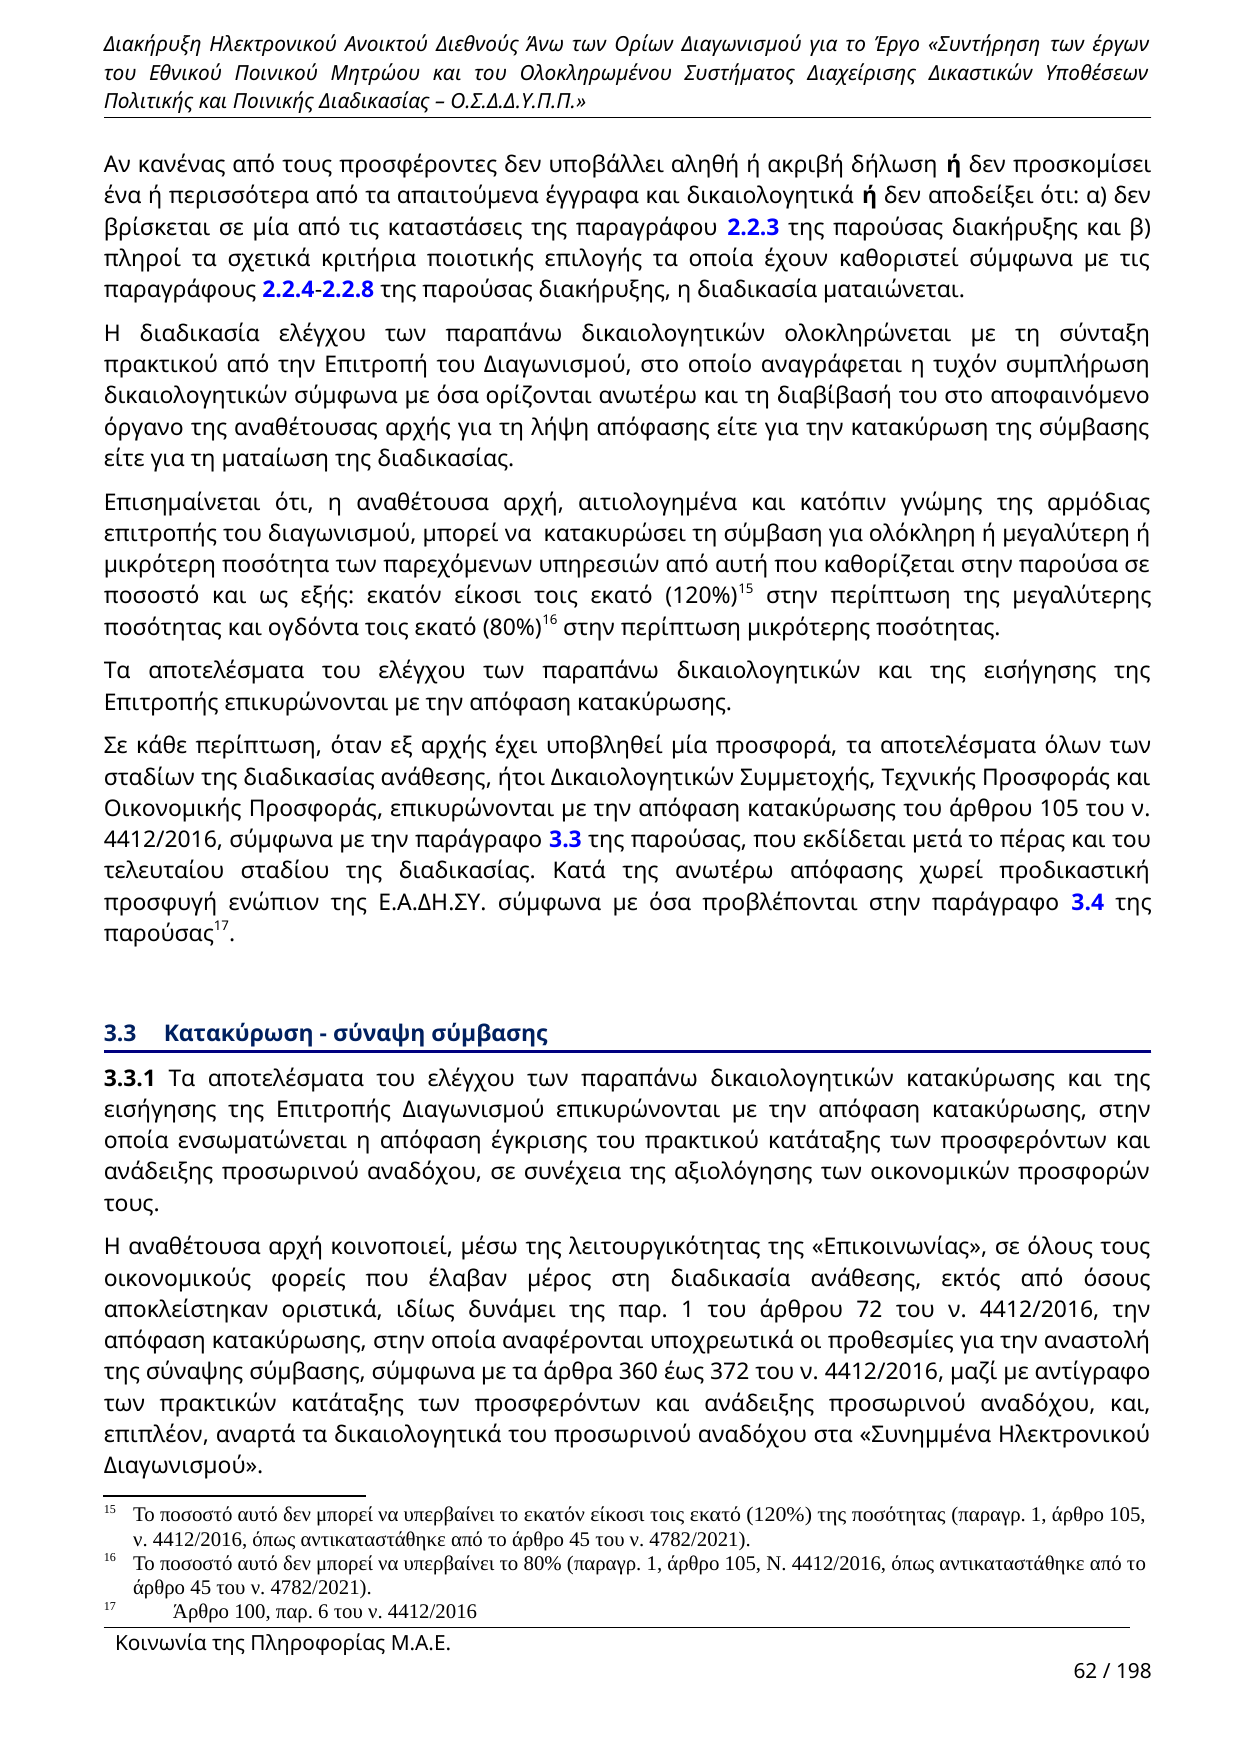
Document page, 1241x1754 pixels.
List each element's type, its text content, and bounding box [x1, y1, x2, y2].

text Η διαδικασία ελέγχου των παραπάνω δικαιολογητικών ολοκληρώνεται με τη σύνταξη πρακτικού από την Επιτροπή του Διαγωνισμού, στο οποίο αναγράφεται η τυχόν συμπλήρωση δικαιολογητικών σύμφωνα με όσα ορίζονται ανωτέρω και τη διαβίβασή του στο αποφαινόμενο όργανο της αναθέτουσας αρχής για τη λήψη απόφασης είτε για την κατακύρωση της σύμβασης είτε για τη ματαίωση της διαδικασίας. [103, 317, 1151, 473]
text Η αναθέτουσα αρχή κοινοποιεί, μέσω της λειτουργικότητας της «Επικοινωνίας», σε όλους τους οικονομικούς φορείς που έλαβαν μέρος στη διαδικασία ανάθεσης, εκτός από όσους αποκλείστηκαν οριστικά, ιδίως δυνάμει της παρ. 1 του άρθρου 72 του ν. 4412/2016, την απόφαση κατακύρωσης, στην οποία αναφέρονται υποχρεωτικά οι προθεσμίες για την αναστολή της σύναψης σύμβασης, σύμφωνα με τα άρθρα 360 έως 372 του ν. 4412/2016, μαζί με αντίγραφο των πρακτικών κατάταξης των προσφερόντων και ανάδειξης προσωρινού αναδόχου, και, επιπλέον, αναρτά τα δικαιολογητικά του προσωρινού αναδόχου στα «Συνημμένα Ηλεκτρονικού Διαγωνισμού». [103, 1230, 1151, 1480]
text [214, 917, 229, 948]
text Αν κανένας από τους προσφέροντες δεν υποβάλλει αληθή ή ακριβή δήλωση ή δεν προσκομίσει ένα ή περισσότερα από τα απαιτούμενα έγγραφα και δικαιολογητικά ή δεν αποδείξει ότι: α) δεν βρίσκεται σε μία από τις καταστάσεις της παραγράφου 2.2.3 της παρούσας διακήρυξης και β) πληροί τα σχετικά κριτήρια ποιοτικής επιλογής τα οποία έχουν καθοριστεί σύμφωνα με τις παραγράφους 2.2.4-2.2.8 της παρούσας διακήρυξης, η διαδικασία ματαιώνεται. [103, 148, 1151, 304]
text Σε κάθε περίπτωση, όταν εξ αρχής έχει υποβληθεί μία προσφορά, τα αποτελέσματα όλων των σταδίων της διαδικασίας ανάθεσης, ήτοι Δικαιολογητικών Συμμετοχής, Τεχνικής Προσφοράς και Οικονομικής Προσφοράς, επικυρώνονται με την απόφαση κατακύρωσης του άρθρου 105 του ν. 4412/2016, σύμφωνα με την παράγραφο 3.3 της παρούσας, που εκδίδεται μετά το πέρας και του τελευταίου σταδίου της διαδικασίας. Κατά της ανωτέρω απόφασης χωρεί προδικαστική προσφυγή ενώπιον της Ε.Α.ΔΗ.ΣΥ. σύμφωνα με όσα προβλέπονται στην παράγραφο 3.4 της παρούσας. [235, 885, 1151, 948]
text 3.3.1 Τα αποτελέσματα του ελέγχου των παραπάνω δικαιολογητικών κατακύρωσης και της εισήγησης της Επιτροπής Διαγωνισμού επικυρώνονται με την απόφαση κατακύρωσης, στην οποία ενσωματώνεται η απόφαση έγκρισης του πρακτικού κατάταξης των προσφερόντων και ανάδειξης προσωρινού αναδόχου, σε συνέχεια της αξιολόγησης των οικονομικών προσφορών τους. [103, 1061, 1151, 1218]
subtitle Κατακύρωση - σύναψη σύμβασης [103, 1017, 1151, 1053]
text Τα αποτελέσματα του ελέγχου των παραπάνω δικαιολογητικών και της εισήγησης της Επιτροπής επικυρώνονται με την απόφαση κατακύρωσης. [103, 654, 1151, 717]
text Επισημαίνεται ότι, η αναθέτουσα αρχή, αιτιολογημένα και κατόπιν γνώμης της αρμόδιας επιτροπής του διαγωνισμού, μπορεί να κατακυρώσει τη σύμβαση για ολόκληρη ή μεγαλύτερη ή μικρότερη ποσότητα των παρεχόμενων υπηρεσιών από αυτή που καθορίζεται στην παρούσα σε ποσοστό και ως εξής: εκατόν είκοσι τοις εκατό (120%) στην περίπτωση της μεγαλύτερης ποσότητας και ογδόντα τοις εκατό (80%) στην περίπτωση μικρότερης ποσότητας. [103, 485, 1151, 642]
